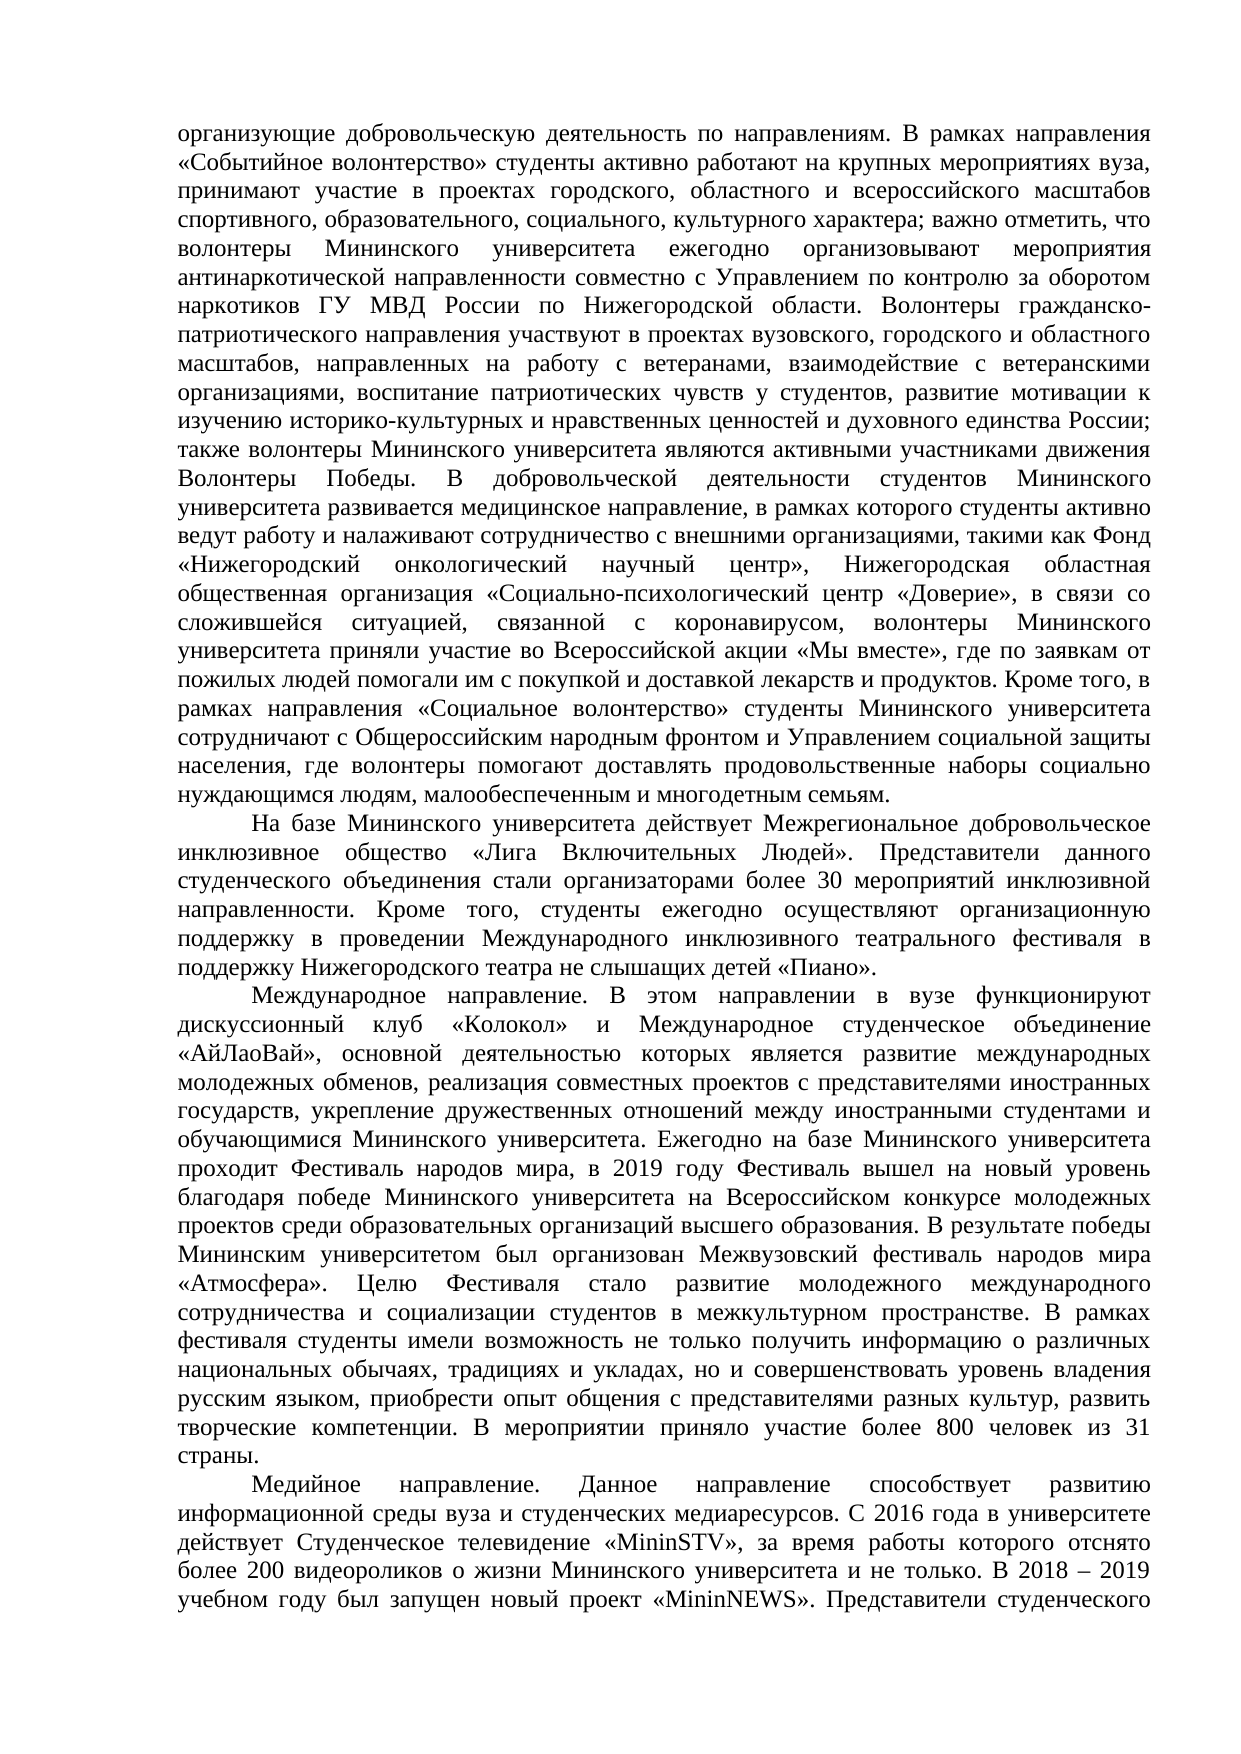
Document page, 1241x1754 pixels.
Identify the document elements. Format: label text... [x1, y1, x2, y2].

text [177, 1469, 1152, 1613]
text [177, 118, 1152, 808]
text Международное направление. В этом направлении в вузе функционируют дискуссионный клуб «Колокол» и Международное студенческое объединение «АйЛаоВай», основной деятельностью которых является развитие международных молодежных обменов, реализация совместных проектов с представителями иностранных государств, укрепление дружественных отношений между иностранными студентами и обучающимися Мининского университета. Ежегодно на базе Мининского университета проходит Фестиваль народов мира, в 2019 году Фестиваль вышел на новый уровень благодаря победе Мининского университета на Всероссийском конкурсе молодежных проектов среди образовательных организаций высшего образования. В результате победы Мининским университетом был организован Межвузовский фестиваль народов мира «Атмосфера». Целю Фестиваля стало развитие молодежного международного сотрудничества и социализации студентов в межкультурном пространстве. В рамках фестиваля студенты имели возможность не только получить информацию о различных национальных обычаях, традициях и укладах, но и совершенствовать уровень владения русским языком, приобрести опыт общения с представителями разных культур, развить творческие компетенции. В мероприятии приняло участие более 800 человек из 31 страны. [177, 981, 1152, 1469]
text На базе Мининского университета действует Межрегиональное добровольческое инклюзивное общество «Лига Включительных Людей». Представители данного студенческого объединения стали организаторами более 30 мероприятий инклюзивной направленности. Кроме того, студенты ежегодно осуществляют организационную поддержку в проведении Международного инклюзивного театрального фестиваля в поддержку Нижегородского театра не слышащих детей «Пиано». [177, 808, 1152, 981]
